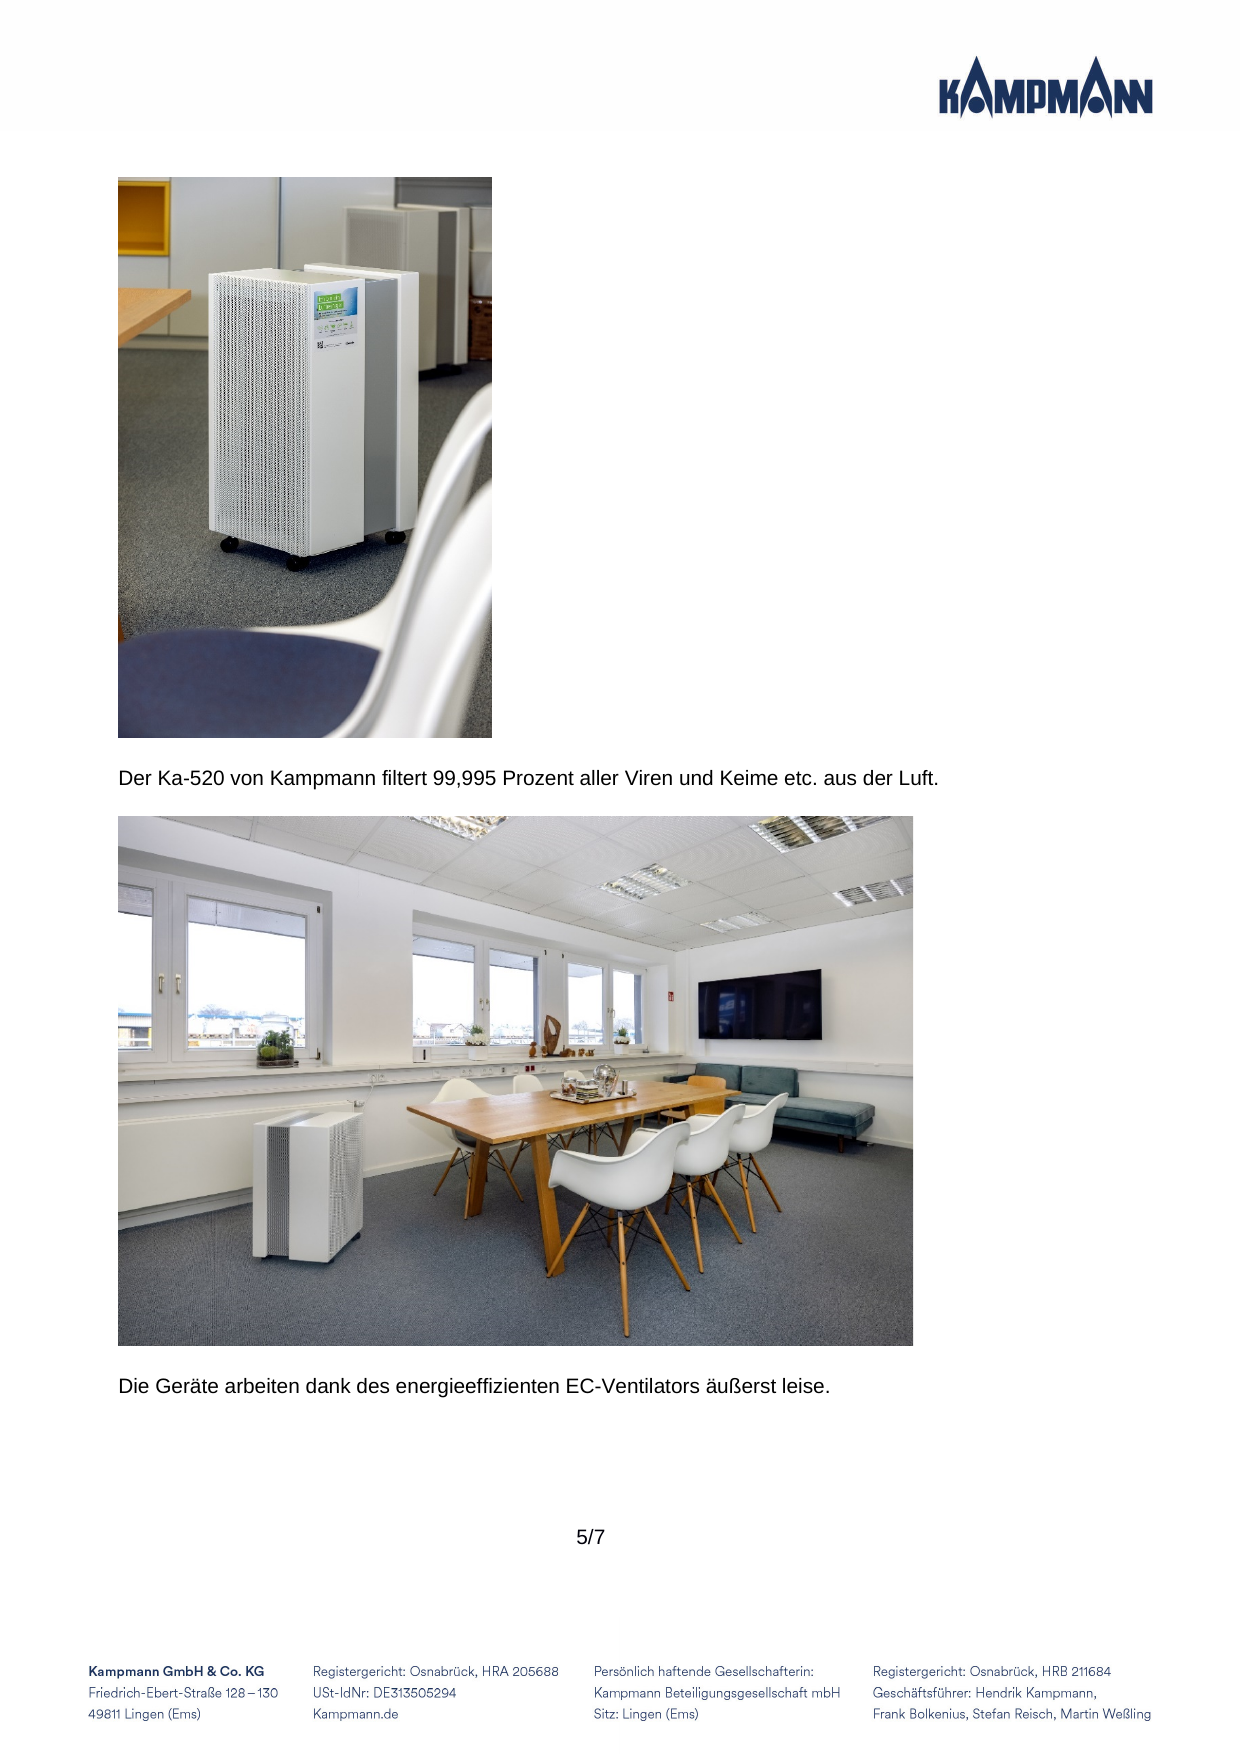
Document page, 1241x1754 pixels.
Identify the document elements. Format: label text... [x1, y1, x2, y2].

picture [118, 177, 492, 738]
text Der Ka-520 von Kampmann filtert 99,995 Prozent aller Viren und Keime etc. aus der Luft. [118, 766, 1122, 789]
picture [0, 0, 1241, 131]
text Die Geräte arbeiten dank des energieeffizienten EC-Ventilators äußerst leise. [118, 1374, 1122, 1398]
picture [0, 1617, 1239, 1754]
picture [118, 816, 914, 1346]
